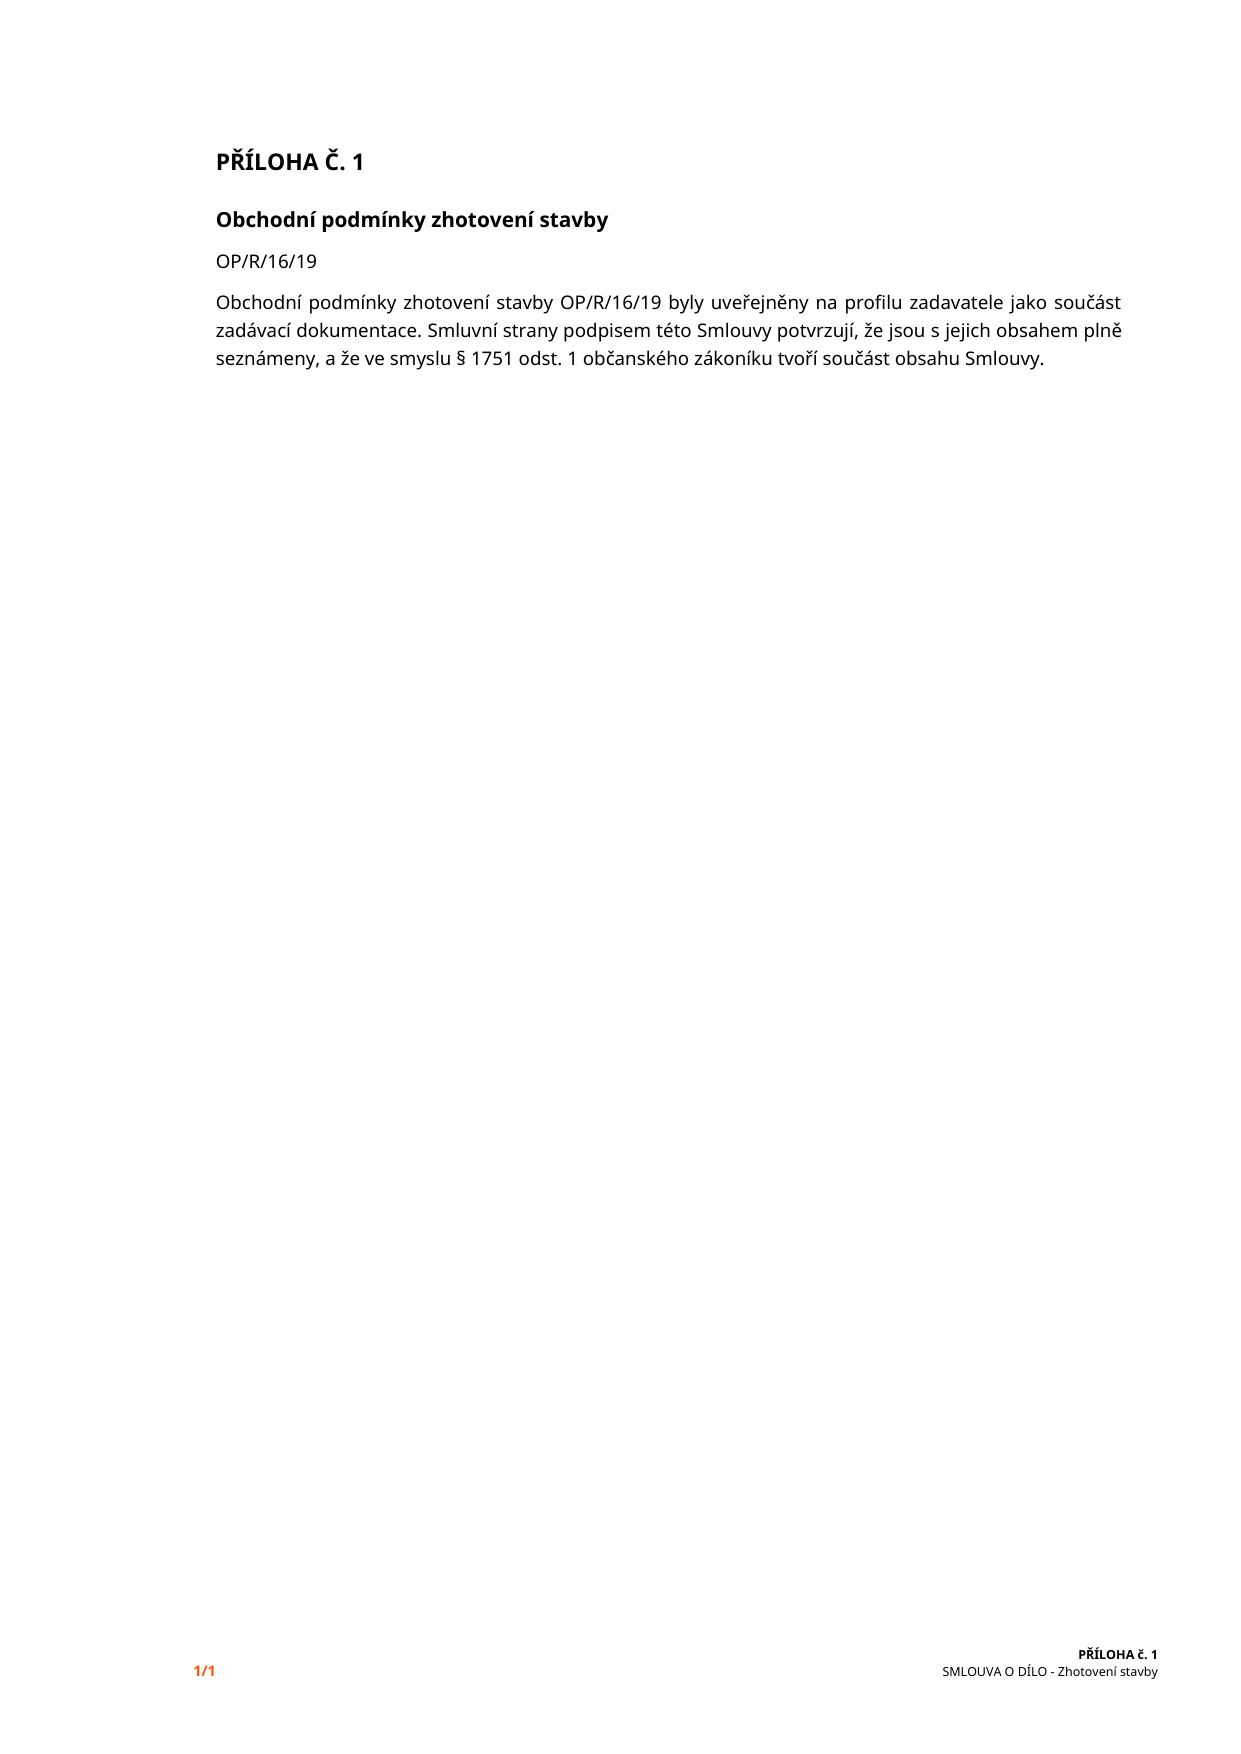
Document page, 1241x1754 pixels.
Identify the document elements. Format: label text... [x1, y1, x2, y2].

text Obchodní podmínky zhotovení stavby OP/R/16/19 byly uveřejněny na profilu zadavatele jako součást zadávací dokumentace. Smluvní strany podpisem této Smlouvy potvrzují, že jsou s jejich obsahem plně seznámeny, a že ve smyslu § 1751 odst. 1 občanského zákoníku tvoří součást obsahu Smlouvy. [216, 289, 1122, 371]
text OP/R/16/19 [216, 249, 1122, 274]
text Příloha č. 1 [216, 146, 1122, 177]
text Obchodní podmínky zhotovení stavby [216, 205, 1122, 233]
